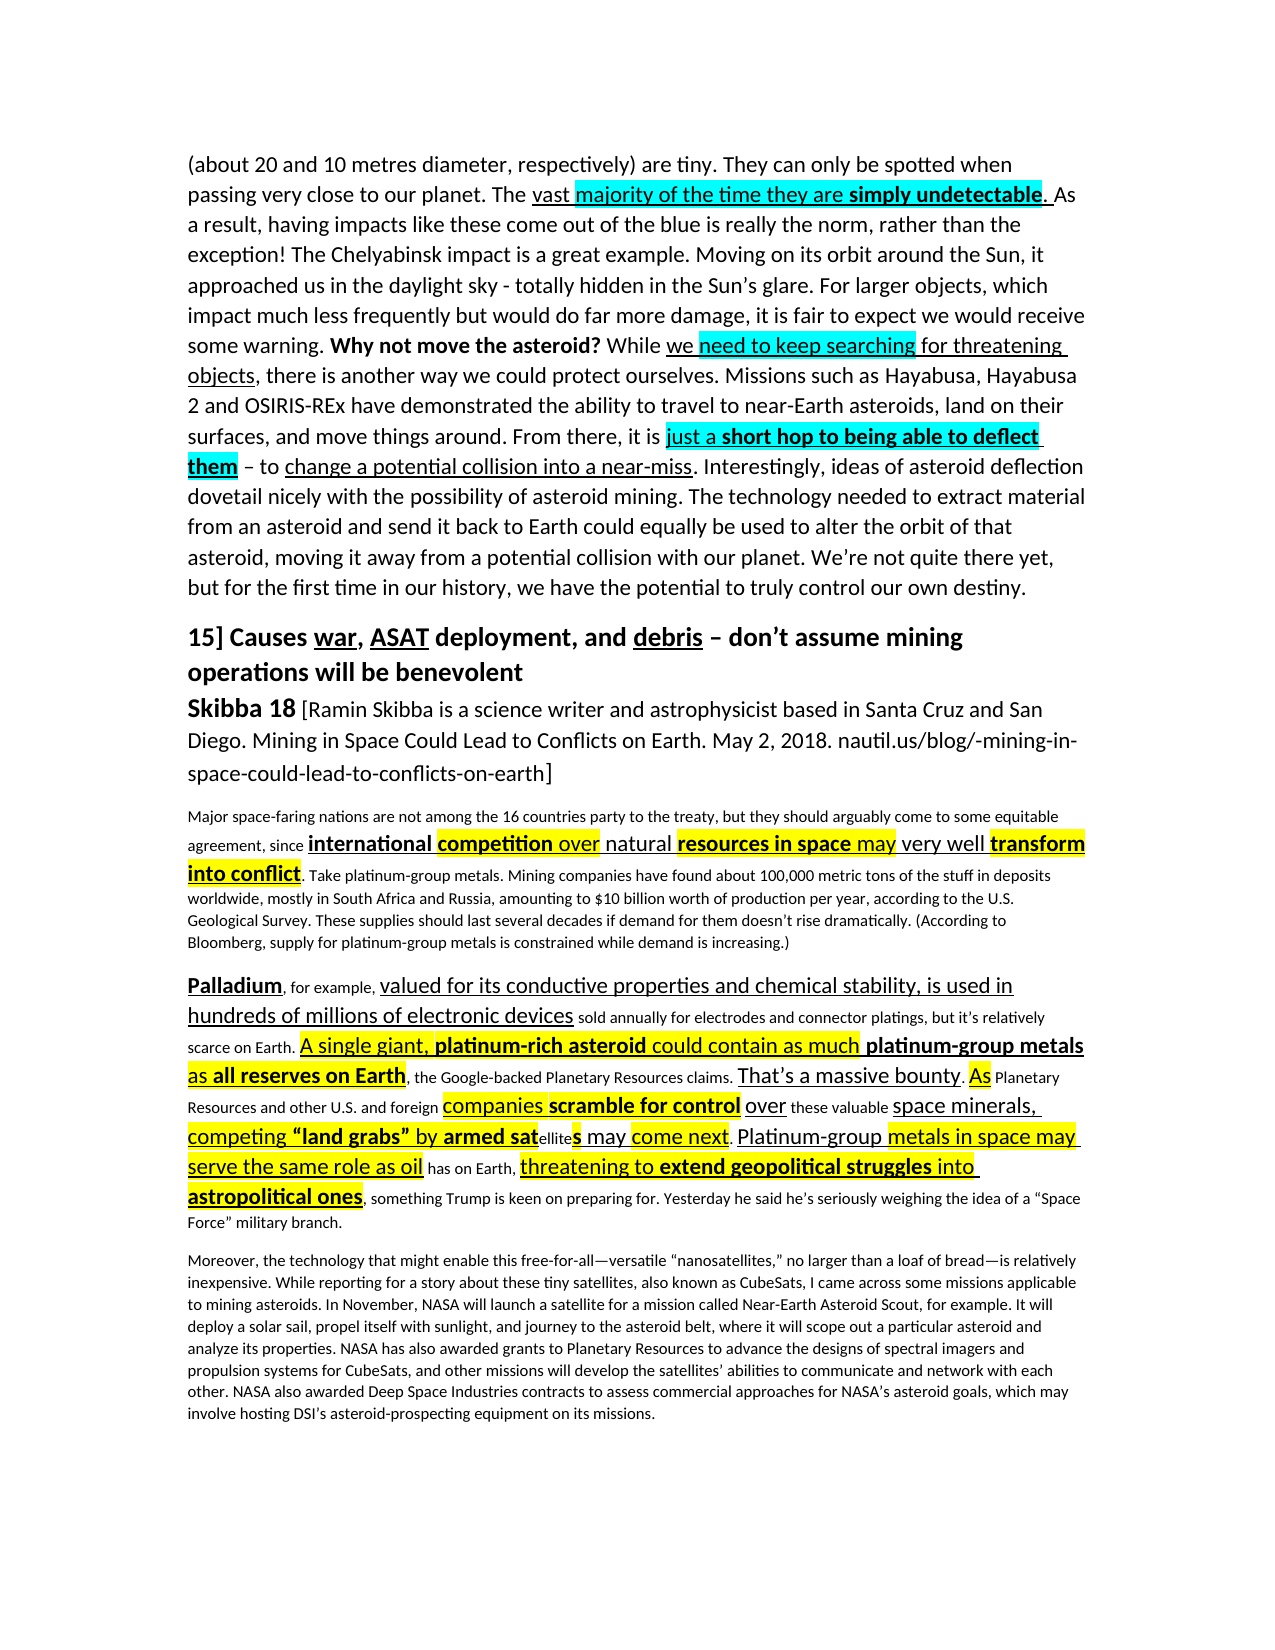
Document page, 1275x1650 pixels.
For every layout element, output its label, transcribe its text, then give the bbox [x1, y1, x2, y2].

text Skibba 18 [Ramin Skibba is a science writer and astrophysicist based in Santa Cruz and San Diego. Mining in Space Could Lead to Conflicts on Earth. May 2, 2018. nautil.us/blog/-mining-in-space-could-lead-to-conflicts-on-earth] [187, 691, 1087, 787]
text Major space-faring nations are not among the 16 countries party to the treaty, but they should arguably come to some equitable agreement, since international competition over natural resources in space may very well transform into conflict. Take platinum-group metals. Mining companies have found about 100,000 metric tons of the stuff in deposits worldwide, mostly in South Africa and Russia, amounting to $10 billion worth of production per year, according to the U.S. Geological Survey. These supplies should last several decades if demand for them doesn’t rise dramatically. (According to Bloomberg, supply for platinum-group metals is constrained while demand is increasing.) [187, 806, 1087, 953]
text Palladium, for example, valued for its conductive properties and chemical stability, is used in hundreds of millions of electronic devices sold annually for electrodes and connector platings, but it’s relatively scarce on Earth. A single giant, platinum-rich asteroid could contain as much platinum-group metals as all reserves on Earth, the Google-backed Planetary Resources claims. That’s a massive bounty. As Planetary Resources and other U.S. and foreign companies scramble for control over these valuable space minerals, competing “land grabs” by armed satellites may come next. Platinum-group metals in space may serve the same role as oil has on Earth, threatening to extend geopolitical struggles into astropolitical ones, something Trump is keen on preparing for. Yesterday he said he’s seriously weighing the idea of a “Space Force” military branch. [187, 971, 1087, 1232]
text Moreover, the technology that might enable this free-for-all—versatile “nanosatellites,” no larger than a loaf of bread—is relatively inexpensive. While reporting for a story about these tiny satellites, also known as CubeSats, I came across some missions applicable to mining asteroids. In November, NASA will launch a satellite for a mission called Near-Earth Asteroid Scout, for example. It will deploy a solar sail, propel itself with sunlight, and journey to the asteroid belt, where it will scope out a particular asteroid and analyze its properties. NASA has also awarded grants to Planetary Resources to advance the designs of spectral imagers and propulsion systems for CubeSats, and other missions will develop the satellites’ abilities to communicate and network with each other. NASA also awarded Deep Space Industries contracts to assess commercial approaches for NASA’s asteroid goals, which may involve hosting DSI’s asteroid-prospecting equipment on its missions. [187, 1250, 1087, 1424]
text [187, 150, 1087, 601]
subtitle 15] Causes war, ASAT deployment, and debris – don’t assume mining operations will be benevolent [187, 620, 1087, 688]
